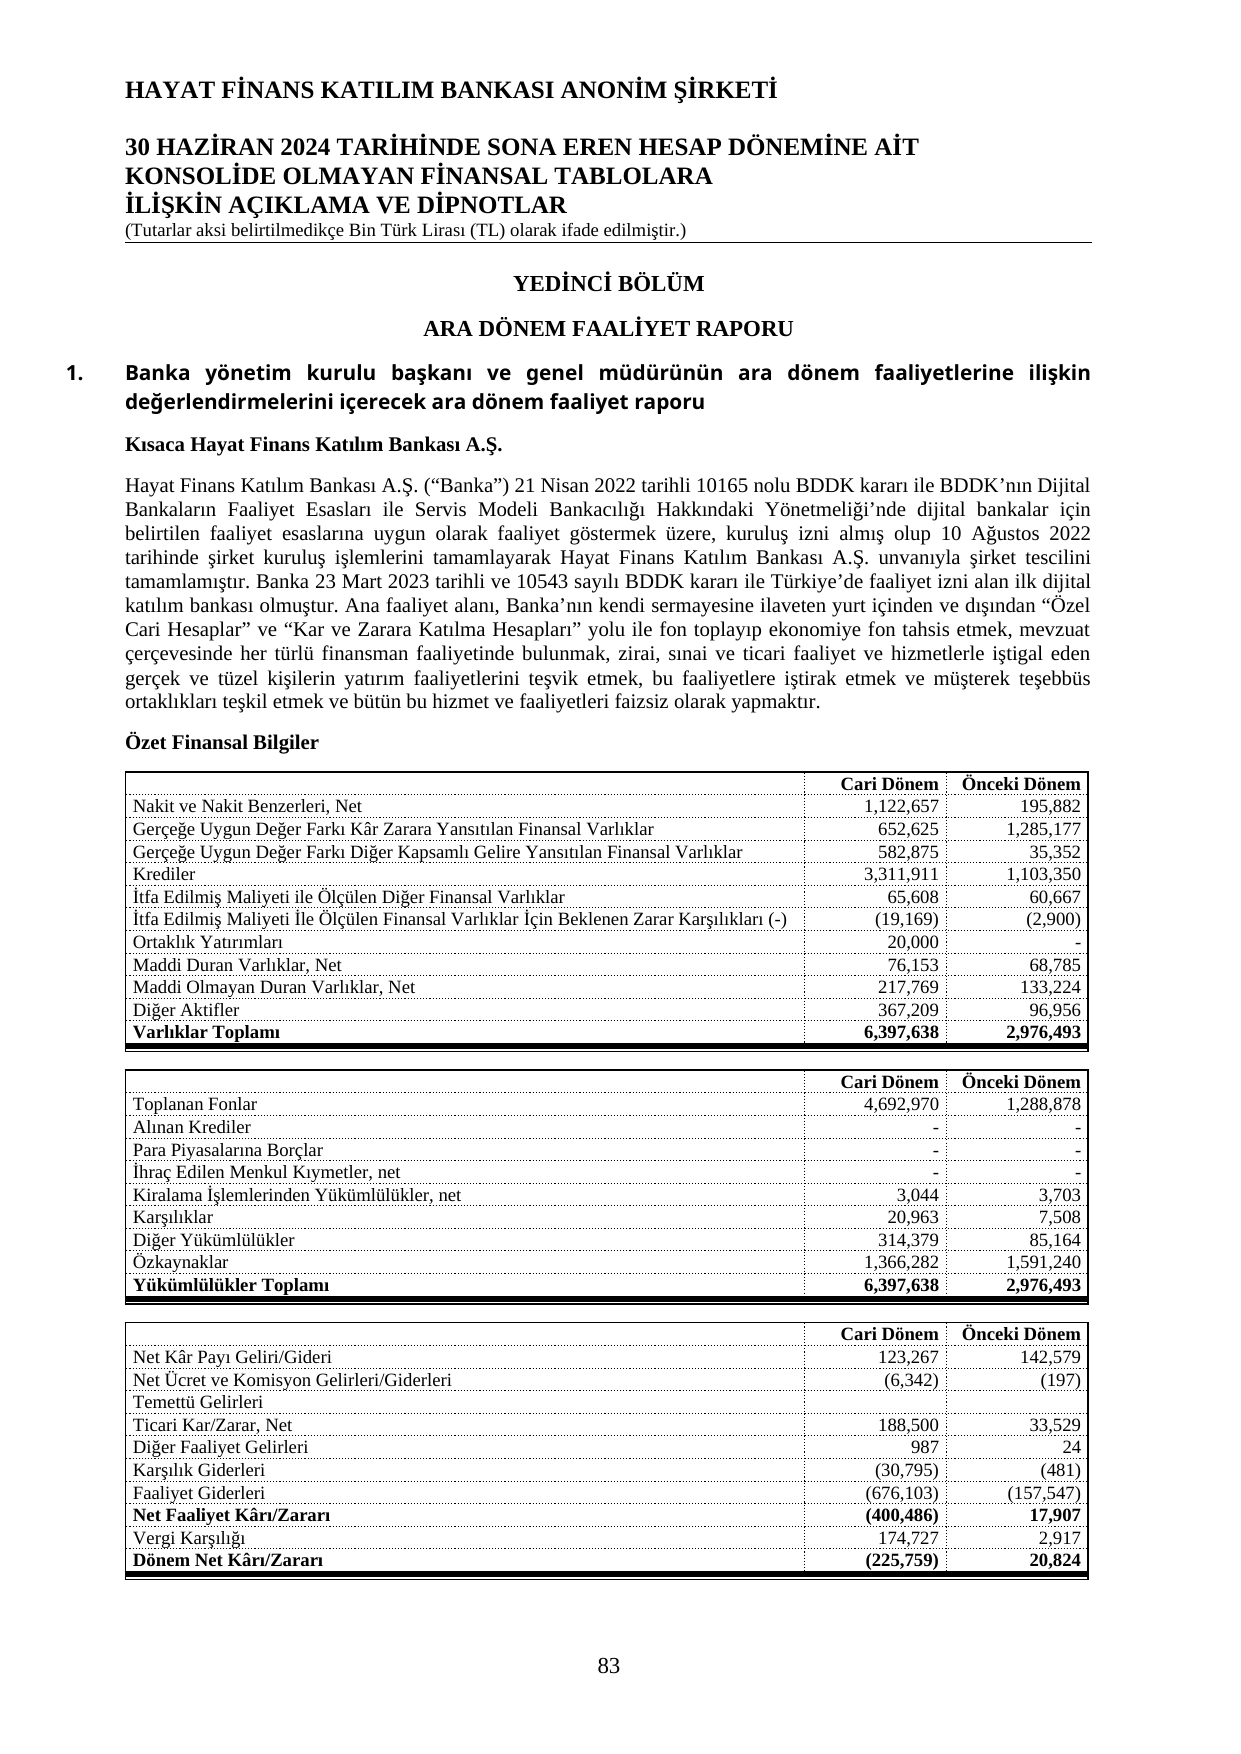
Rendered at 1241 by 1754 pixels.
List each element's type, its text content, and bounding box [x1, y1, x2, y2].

text Özet Finansal Bilgiler [125, 730, 1092, 754]
text Kısaca Hayat Finans Katılım Bankası A.Ş. [125, 432, 1092, 456]
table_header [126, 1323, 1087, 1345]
text Hayat Finans Katılım Bankası A.Ş. (“Banka”) 21 Nisan 2022 tarihli 10165 nolu BDDK kararı ile BDDK’nın Dijital Bankaların Faaliyet Esasları ile Servis Modeli Bankacılığı Hakkındaki Yönetmeliği’nde dijital bankalar için belirtilen faaliyet esaslarına uygun olarak faaliyet göstermek üzere, kuruluş izni almış olup 10 Ağustos 2022 tarihinde şirket kuruluş işlemlerini tamamlayarak Hayat Finans Katılım Bankası A.Ş. unvanıyla şirket tescilini tamamlamıştır. Banka 23 Mart 2023 tarihli ve 10543 sayılı BDDK kararı ile Türkiye’de faaliyet izni alan ilk dijital katılım bankası olmuştur. Ana faaliyet alanı, Banka’nın kendi sermayesine ilaveten yurt içinden ve dışından “Özel Cari Hesaplar” ve “Kar ve Zarara Katılma Hesapları” yolu ile fon toplayıp ekonomiye fon tahsis etmek, mevzuat çerçevesinde her türlü finansman faaliyetinde bulunmak, zirai, sınai ve ticari faaliyet ve hizmetlerle iştigal eden gerçek ve tüzel kişilerin yatırım faaliyetlerini teşvik etmek, bu faaliyetlere iştirak etmek ve müşterek teşebbüs ortaklıkları teşkil etmek ve bütün bu hizmet ve faaliyetleri faizsiz olarak yapmaktır. [125, 473, 1092, 713]
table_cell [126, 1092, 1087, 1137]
text ARA DÖNEM FAALİYET RAPORU [125, 315, 1092, 342]
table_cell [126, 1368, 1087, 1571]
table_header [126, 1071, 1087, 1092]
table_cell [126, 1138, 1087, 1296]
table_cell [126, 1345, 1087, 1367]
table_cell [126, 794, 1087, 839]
text YEDİNCİ BÖLÜM [125, 270, 1092, 296]
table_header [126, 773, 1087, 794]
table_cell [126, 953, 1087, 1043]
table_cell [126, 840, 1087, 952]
text 1. Banka yönetim kurulu başkanı ve genel müdürünün ara dönem faaliyetlerine ilişkin değerlendirmelerini içerecek ara dönem faaliyet raporu [66, 358, 1092, 415]
